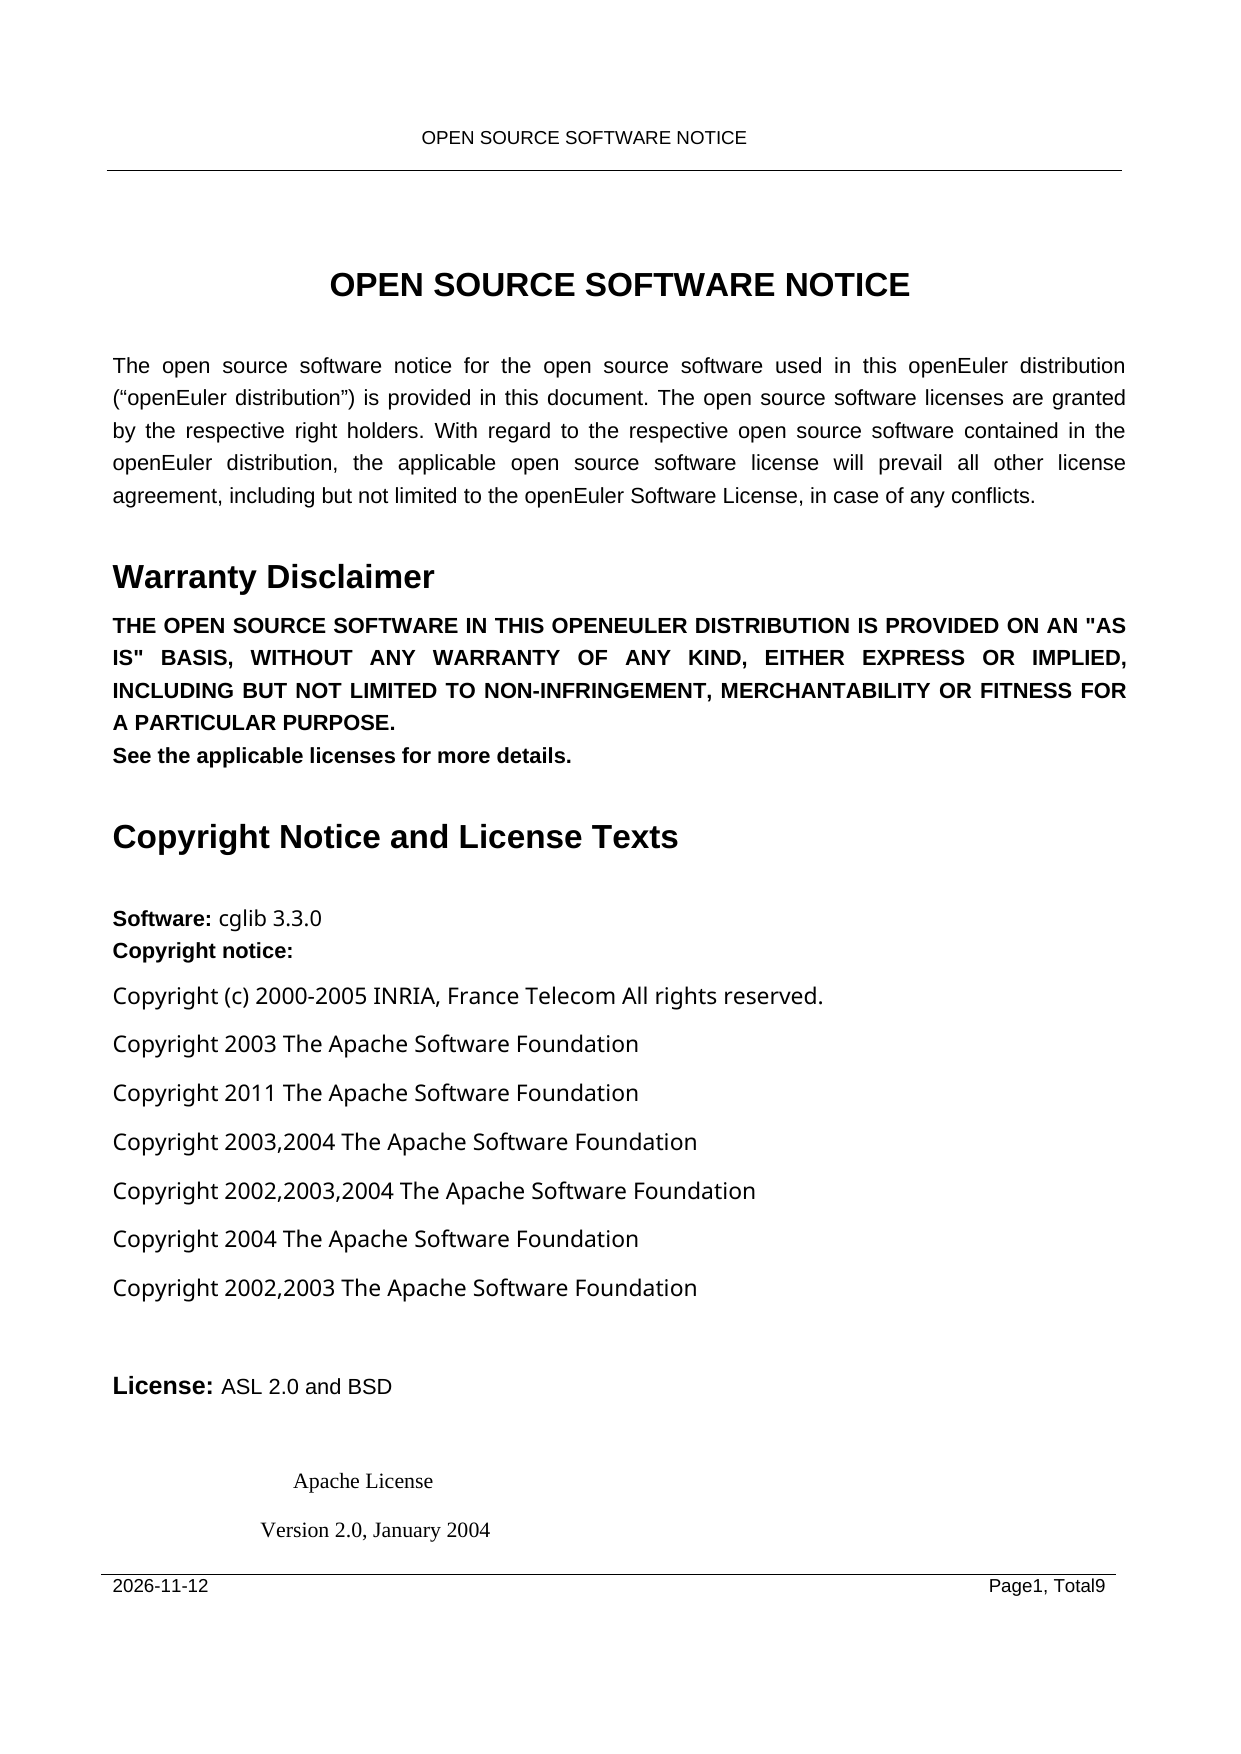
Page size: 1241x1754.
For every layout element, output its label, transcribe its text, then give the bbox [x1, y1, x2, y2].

text OPEN SOURCE SOFTWARE NOTICE [112, 251, 1128, 316]
text Copyright notice: [112, 934, 1128, 966]
text Copyright Notice and License Texts [112, 804, 1128, 869]
text Warranty Disclaimer [112, 544, 1128, 609]
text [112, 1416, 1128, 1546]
text The open source software notice for the open source software used in this openEuler distribution (“openEuler distribution”) is provided in this document. The open source software licenses are granted by the respective right holders. With regard to the respective open source software contained in the openEuler distribution, the applicable open source software license will prevail all other license agreement, including but not limited to the openEuler Software License, in case of any conflicts. [112, 349, 1128, 511]
text License: ASL 2.0 and BSD [112, 1369, 1128, 1402]
text Software: cglib 3.3.0 [112, 901, 1128, 934]
text Copyright (c) 2000-2005 INRIA, France Telecom All rights reserved. Copyright 2003 The Apache Software Foundation Copyright 2011 The Apache Software Foundation Copyright 2003,2004 The Apache Software Foundation Copyright 2002,2003,2004 The Apache Software Foundation Copyright 2004 The Apache Software Foundation Copyright 2002,2003 The Apache Software Foundation [112, 979, 1128, 1353]
text THE OPEN SOURCE SOFTWARE IN THIS OPENEULER DISTRIBUTION IS PROVIDED ON AN "AS IS" BASIS, WITHOUT ANY WARRANTY OF ANY KIND, EITHER EXPRESS OR IMPLIED, INCLUDING BUT NOT LIMITED TO NON-INFRINGEMENT, MERCHANTABILITY OR FITNESS FOR A PARTICULAR PURPOSE. See the applicable licenses for more details. [112, 609, 1128, 771]
